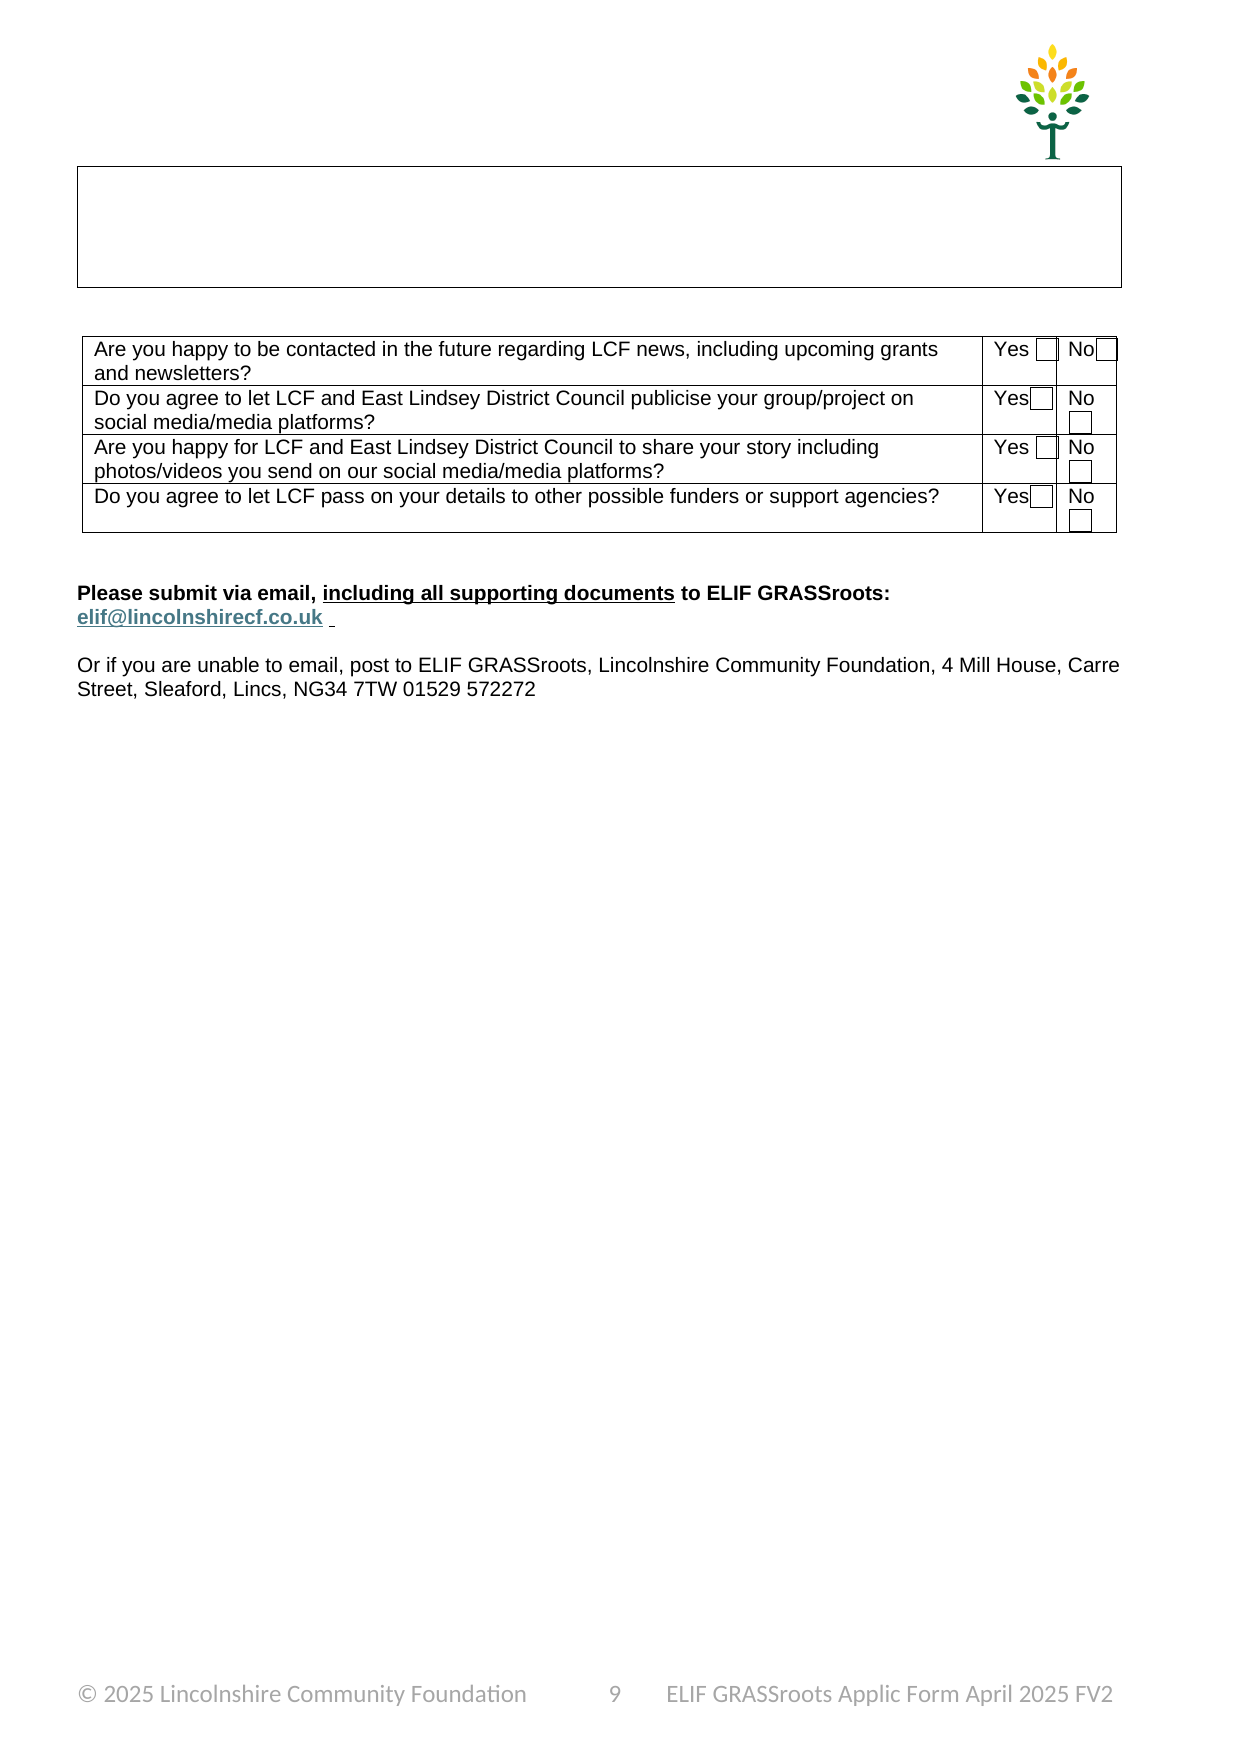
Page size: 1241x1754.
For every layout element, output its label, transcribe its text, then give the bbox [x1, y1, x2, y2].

table_cell Yes [983, 435, 1056, 483]
table_cell Do you agree to let LCF pass on your details to other possible funders or support agencies? [83, 484, 982, 532]
table_header [78, 167, 1121, 287]
table_header Yes [983, 337, 1056, 385]
table_cell Are you happy for LCF and East Lindsey District Council to share your story including photos/videos you send on our social media/media platforms? [83, 435, 982, 483]
text Or if you are unable to email, post to ELIF GRASSroots, Lincolnshire Community Foundation, 4 Mill House, Carre Street, Sleaford, Lincs, NG34 7TW 01529 572272 [77, 653, 1122, 701]
table_header Are you happy to be contacted in the future regarding LCF news, including upcoming grants and newsletters? [83, 337, 982, 385]
picture [986, 40, 1118, 166]
table_cell No [1057, 435, 1116, 483]
table_cell Yes [983, 386, 1056, 434]
table_header No [1057, 337, 1116, 385]
table_cell No [1057, 386, 1116, 434]
table_cell Do you agree to let LCF and East Lindsey District Council publicise your group/project on social media/media platforms? [83, 386, 982, 434]
table_cell No [1057, 484, 1116, 532]
text Please submit via email, including all supporting documents to ELIF GRASSroots: elif@lincolnshirecf.co.uk [77, 581, 1122, 629]
table_cell Yes [983, 484, 1056, 532]
